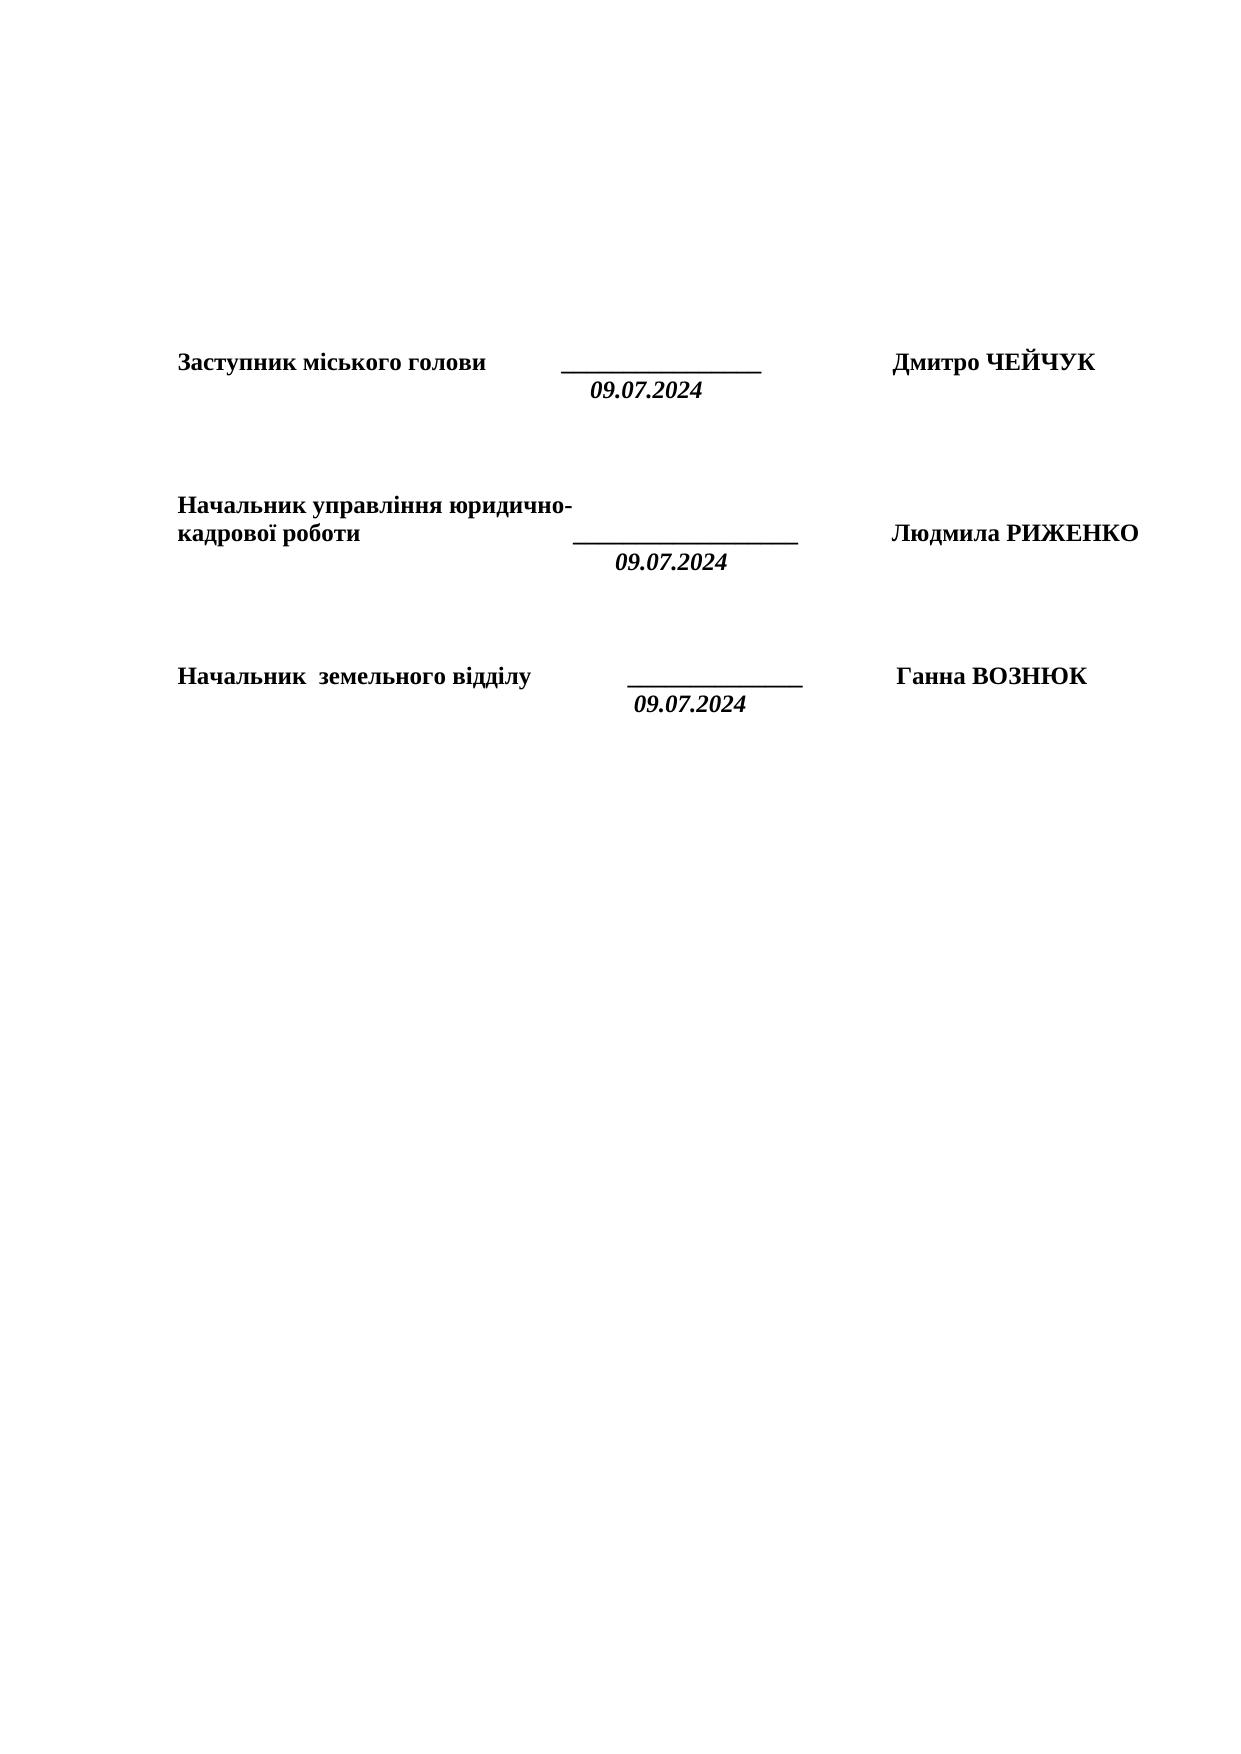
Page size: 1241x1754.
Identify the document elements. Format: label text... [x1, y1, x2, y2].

text Заступник міського голови ________________ Дмитро ЧЕЙЧУК [177, 347, 1152, 375]
text 09.07.2024 [177, 547, 1152, 661]
text Начальник управління юридично- [177, 461, 1152, 518]
text 09.07.2024 [177, 689, 1152, 718]
text 09.07.2024 [177, 375, 1152, 432]
text Начальник земельного відділу ______________ Ганна ВОЗНЮК [177, 661, 1152, 689]
text кадрової роботи __________________ Людмила РИЖЕНКО [177, 518, 1152, 547]
